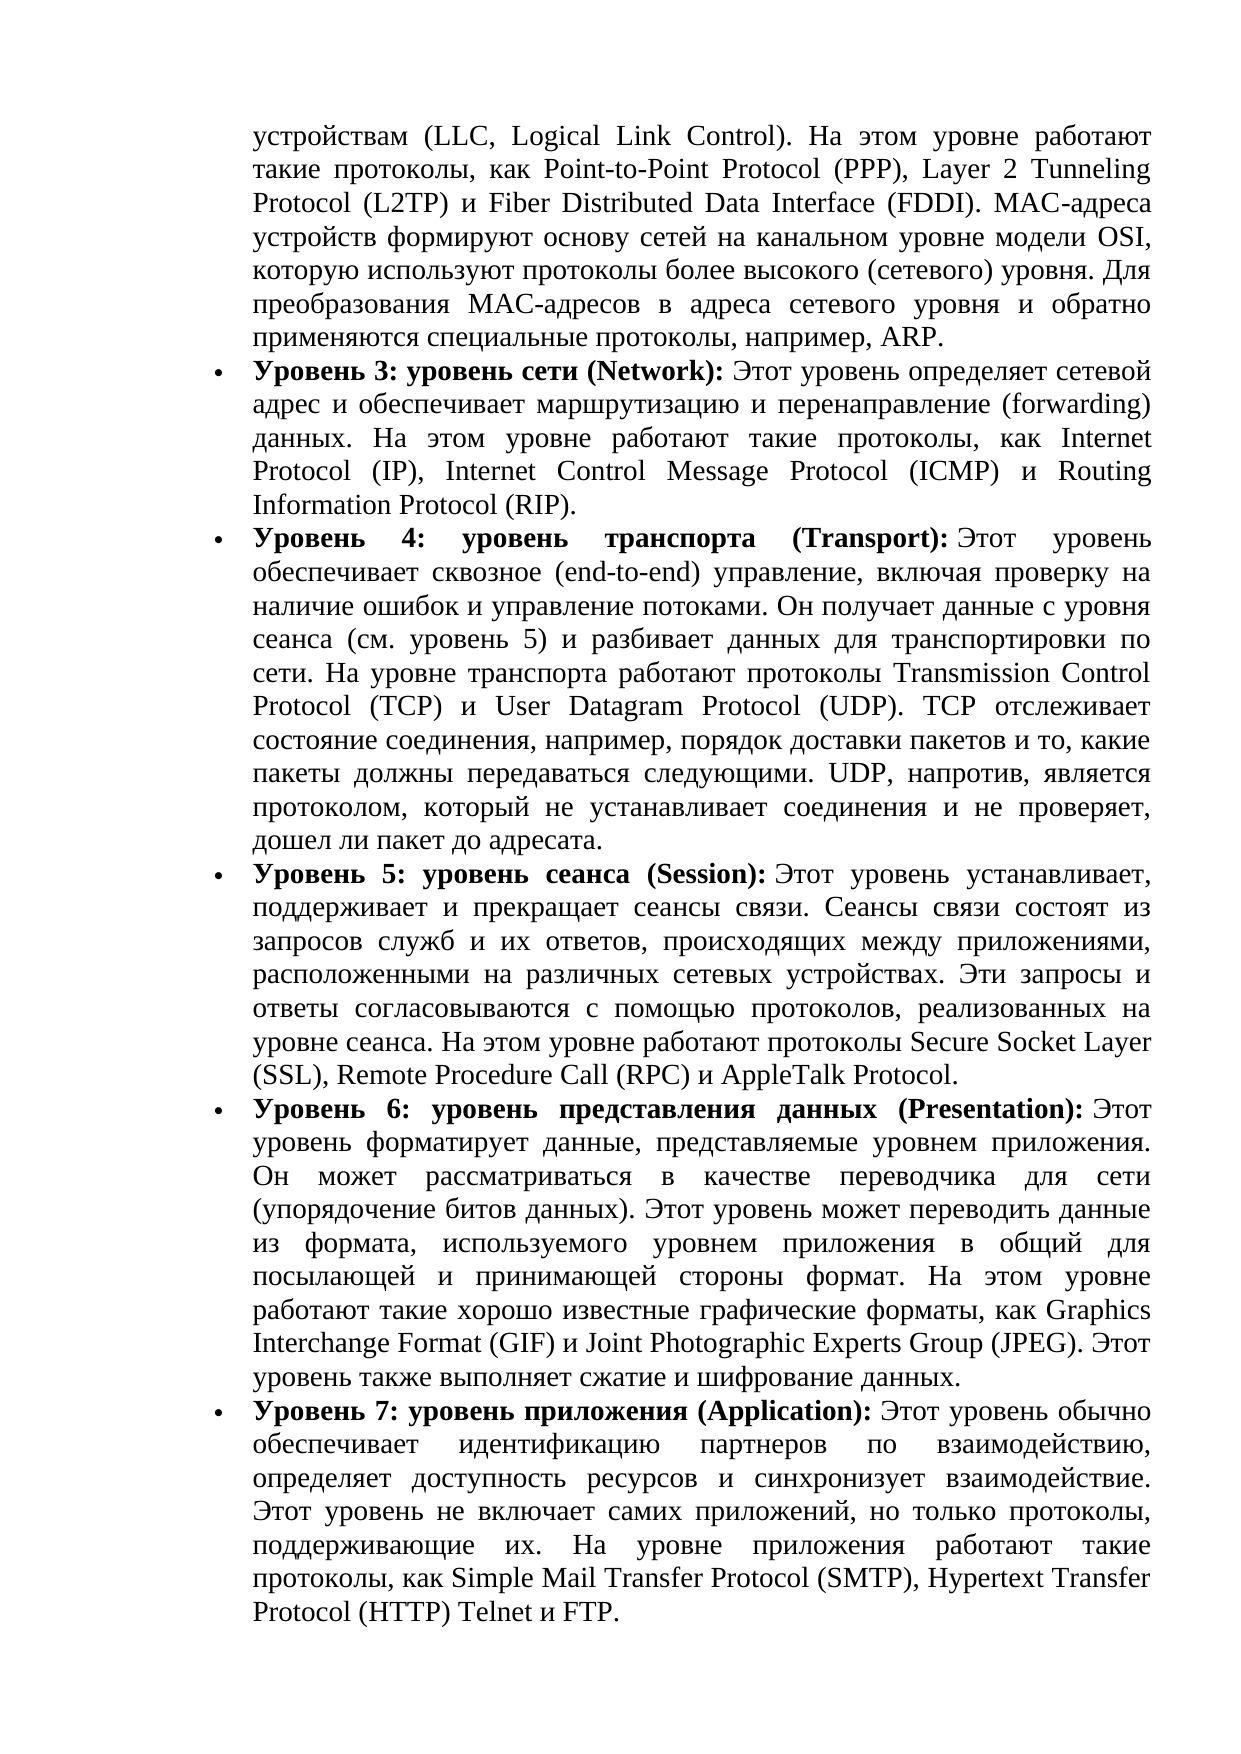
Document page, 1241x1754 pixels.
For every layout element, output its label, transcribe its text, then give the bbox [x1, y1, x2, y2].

list Уровень 7: уровень приложения (Application): Этот уровень обычно обеспечивает идентификацию партнеров по взаимодействию, определяет доступность ресурсов и синхронизует взаимодействие. Этот уровень не включает самих приложений, но только протоколы, поддерживающие их. На уровне приложения работают такие протоколы, как Simple Mail Transfer Protocol (SMTP), Hypertext Transfer Protocol (HTTP) Telnet и FTP. [215, 1393, 1152, 1627]
list Уровень 6: уровень представления данных (Presentation): Этот уровень форматирует данные, представляемые уровнем приложения. Он может рассматриваться в качестве переводчика для сети (упорядочение битов данных). Этот уровень может переводить данные из формата, используемого уровнем приложения в общий для посылающей и принимающей стороны формат. На этом уровне работают такие хорошо известные графические форматы, как Graphics Interchange Format (GIF) и Joint Photographic Experts Group (JPEG). Этот уровень также выполняет сжатие и шифрование данных. [215, 1091, 1152, 1393]
list Уровень 5: уровень сеанса (Session): Этот уровень устанавливает, поддерживает и прекращает сеансы связи. Сеансы связи состоят из запросов служб и их ответов, происходящих между приложениями, расположенными на различных сетевых устройствах. Эти запросы и ответы согласовываются с помощью протоколов, реализованных на уровне сеанса. На этом уровне работают протоколы Secure Socket Layer (SSL), Remote Procedure Call (RPC) и AppleTalk Protocol. [215, 856, 1152, 1091]
list Уровень 4: уровень транспорта (Transport): Этот уровень обеспечивает сквозное (end-to-end) управление, включая проверку на наличие ошибок и управление потоками. Он получает данные с уровня сеанса (см. уровень 5) и разбивает данных для транспортировки по сети. На уровне транспорта работают протоколы Transmission Control Protocol (TCP) и User Datagram Protocol (UDP). TCP отслеживает состояние соединения, например, порядок доставки пакетов и то, какие пакеты должны передаваться следующими. UDP, напротив, является протоколом, который не устанавливает соединения и не проверяет, дошел ли пакет до адресата. [215, 521, 1152, 856]
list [215, 118, 1152, 353]
list Уровень 3: уровень сети (Network): Этот уровень определяет сетевой адрес и обеспечивает маршрутизацию и перенаправление (forwarding) данных. На этом уровне работают такие протоколы, как Internet Protocol (IP), Internet Control Message Protocol (ICMP) и Routing Information Protocol (RIP). [215, 353, 1152, 521]
